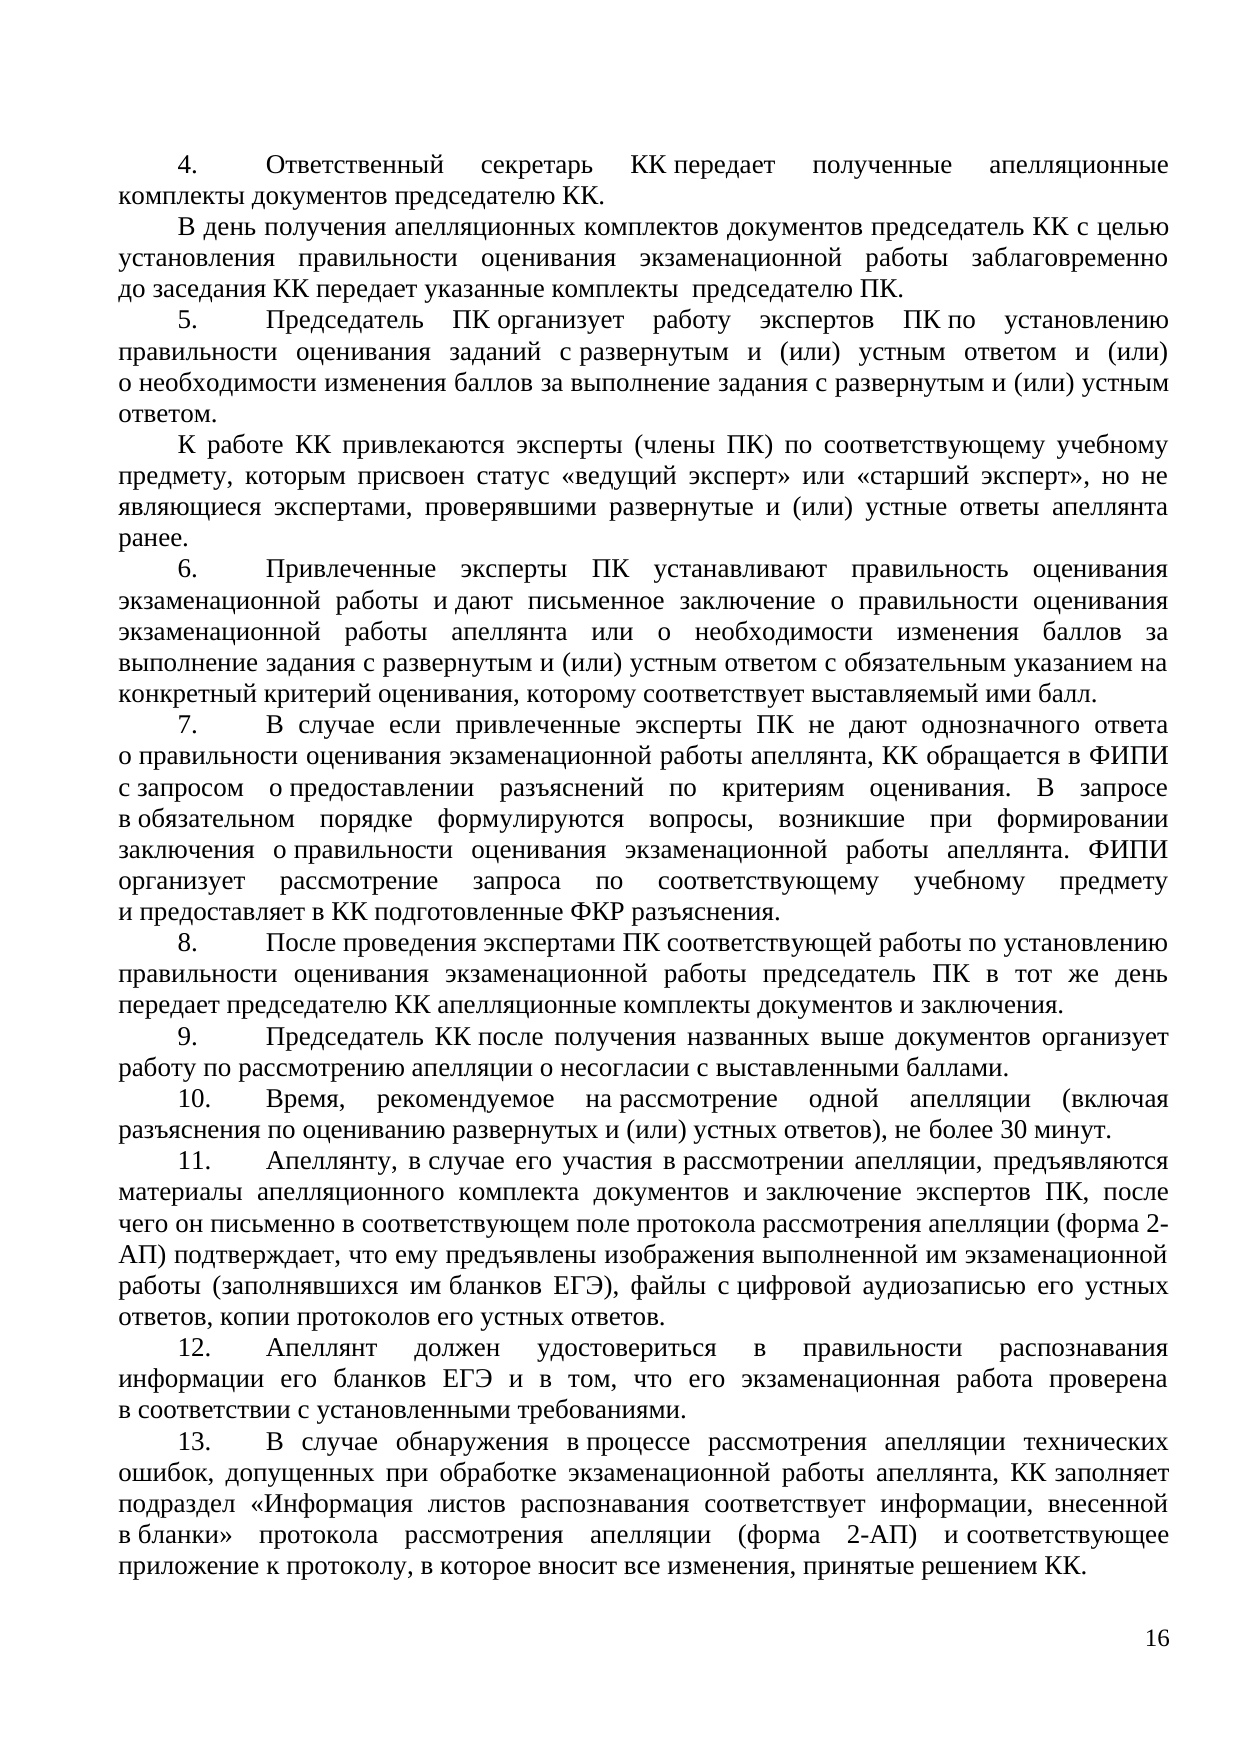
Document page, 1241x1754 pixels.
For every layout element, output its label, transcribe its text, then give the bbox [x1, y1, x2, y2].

list После проведения экспертами ПК соответствующей работы по установлению правильности оценивания экзаменационной работы председатель ПК в тот же день передает председателю КК апелляционные комплекты документов и заключения. [118, 926, 1169, 1020]
list Привлеченные эксперты ПК устанавливают правильность оценивания экзаменационной работы и дают письменное заключение о правильности оценивания экзаменационной работы апеллянта или о необходимости изменения баллов за выполнение задания с развернутым и (или) устным ответом с обязательным указанием на конкретный критерий оценивания, которому соответствует выставляемый ими балл. [118, 553, 1169, 708]
list Ответственный секретарь КК передает полученные апелляционные комплекты документов председателю КК. [118, 148, 1169, 210]
list Председатель ПК организует работу экспертов ПК по установлению правильности оценивания заданий с развернутым и (или) устным ответом и (или) о необходимости изменения баллов за выполнение задания с развернутым и (или) устным ответом. [118, 303, 1169, 428]
list Время, рекомендуемое на рассмотрение одной апелляции (включая разъяснения по оцениванию развернутых и (или) устных ответов), не более 30 минут. [118, 1082, 1169, 1144]
list Апеллянту, в случае его участия в рассмотрении апелляции, предъявляются материалы апелляционного комплекта документов и заключение экспертов ПК, после чего он письменно в соответствующем поле протокола рассмотрения апелляции (форма 2-АП) подтверждает, что ему предъявлены изображения выполненной им экзаменационной работы (заполнявшихся им бланков ЕГЭ), файлы с цифровой аудиозаписью его устных ответов, копии протоколов его устных ответов. [118, 1144, 1169, 1331]
list В случае обнаружения в процессе рассмотрения апелляции технических ошибок, допущенных при обработке экзаменационной работы апеллянта, КК заполняет подраздел «Информация листов распознавания соответствует информации, внесенной в бланки» протокола рассмотрения апелляции (форма 2-АП) и соответствующее приложение к протоколу, в которое вносит все изменения, принятые решением КК. [118, 1425, 1169, 1580]
list К работе КК привлекаются эксперты (члены ПК) по соответствующему учебному предмету, которым присвоен статус «ведущий эксперт» или «старший эксперт», но не являющиеся экспертами, проверявшими развернутые и (или) устные ответы апеллянта ранее. [118, 428, 1169, 553]
list Апеллянт должен удостовериться в правильности распознавания информации его бланков ЕГЭ и в том, что его экзаменационная работа проверена в соответствии с установленными требованиями. [118, 1331, 1169, 1425]
list В день получения апелляционных комплектов документов председатель КК с целью установления правильности оценивания экзаменационной работы заблаговременно до заседания КК передает указанные комплекты председателю ПК. [118, 210, 1169, 303]
list В случае если привлеченные эксперты ПК не дают однозначного ответа о правильности оценивания экзаменационной работы апеллянта, КК обращается в ФИПИ с запросом о предоставлении разъяснений по критериям оценивания. В запросе в обязательном порядке формулируются вопросы, возникшие при формировании заключения о правильности оценивания экзаменационной работы апеллянта. ФИПИ организует рассмотрение запроса по соответствующему учебному предмету и предоставляет в КК подготовленные ФКР разъяснения. [118, 708, 1169, 926]
list Председатель КК после получения названных выше документов организует работу по рассмотрению апелляции о несогласии с выставленными баллами. [118, 1020, 1169, 1082]
